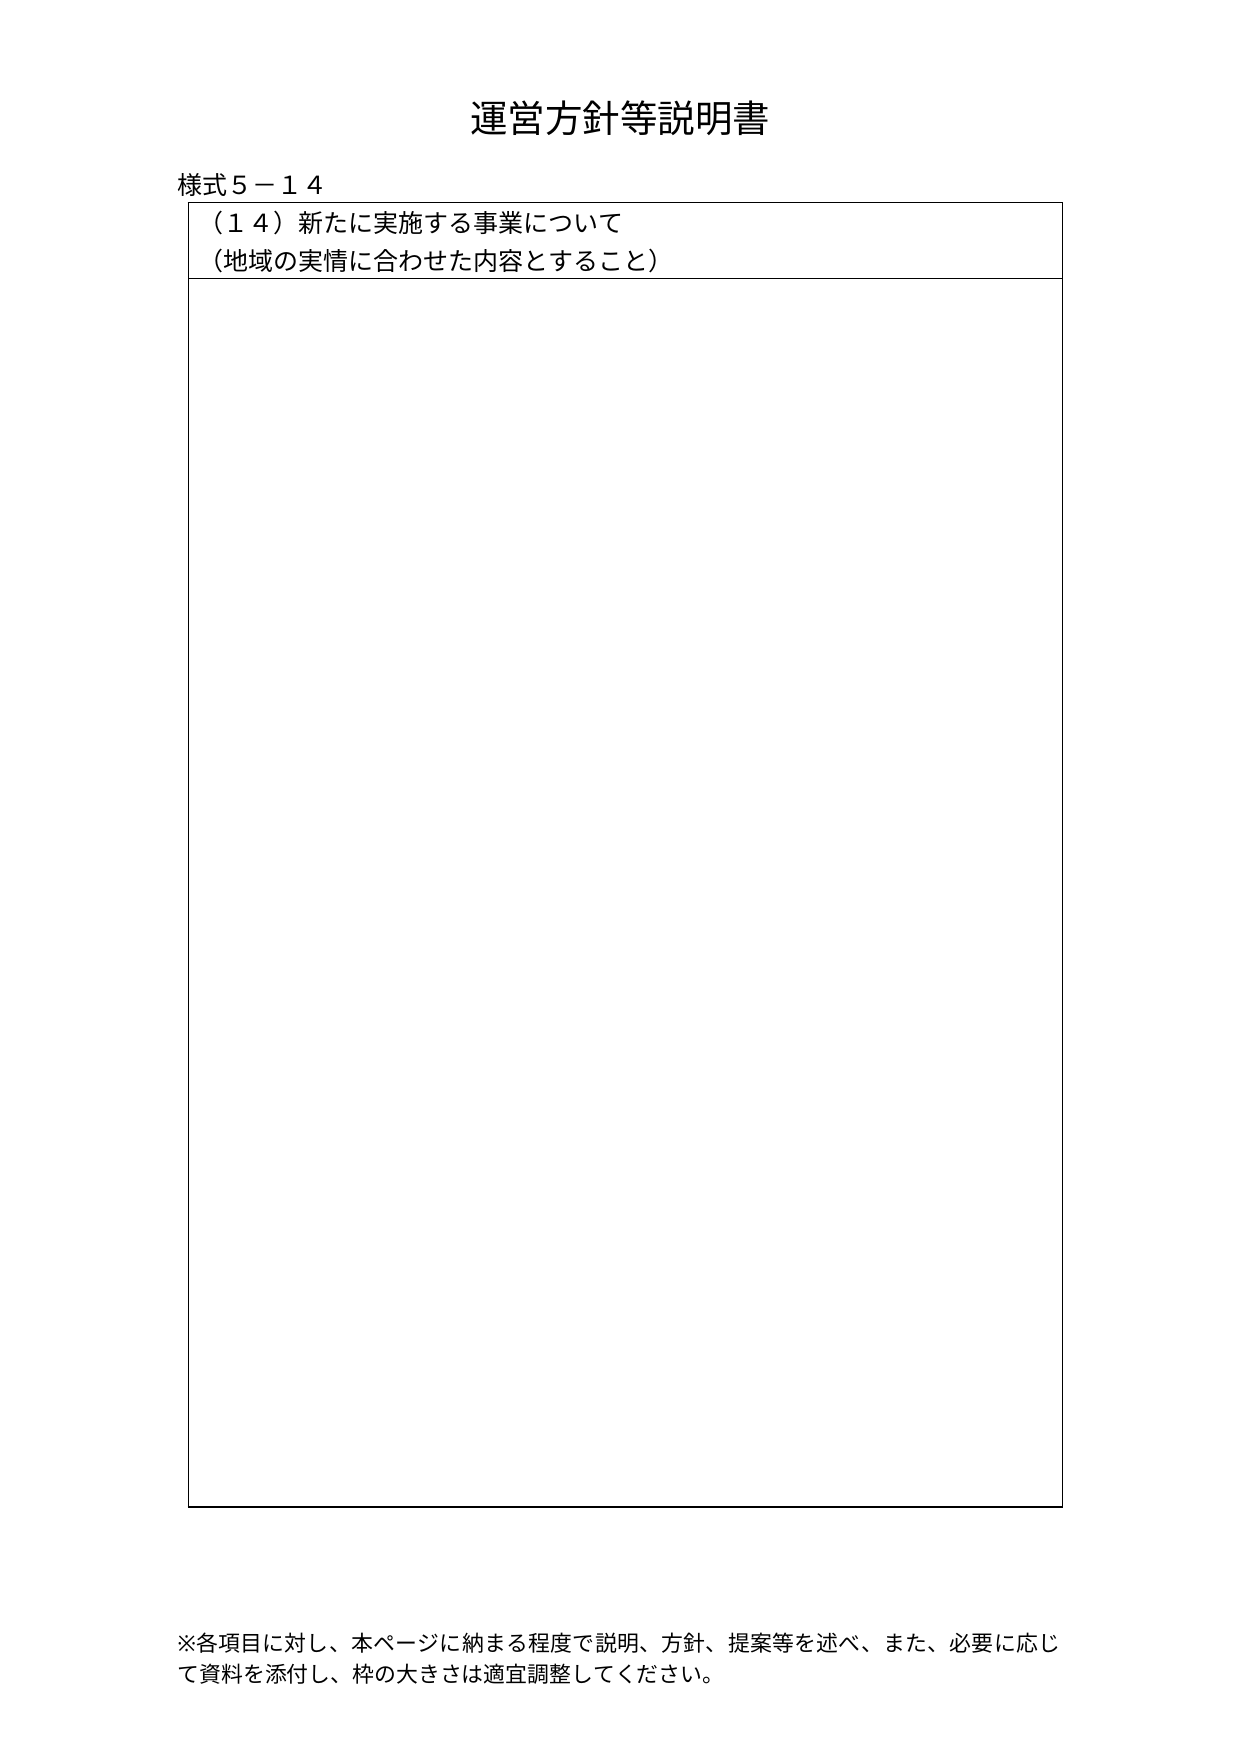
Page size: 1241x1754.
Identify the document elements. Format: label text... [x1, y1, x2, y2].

table_header （１４）新たに実施する事業について （地域の実情に合わせた内容とすること） [189, 203, 1062, 278]
table_cell [189, 279, 1062, 1506]
text 様式５－１４ [177, 164, 1063, 202]
